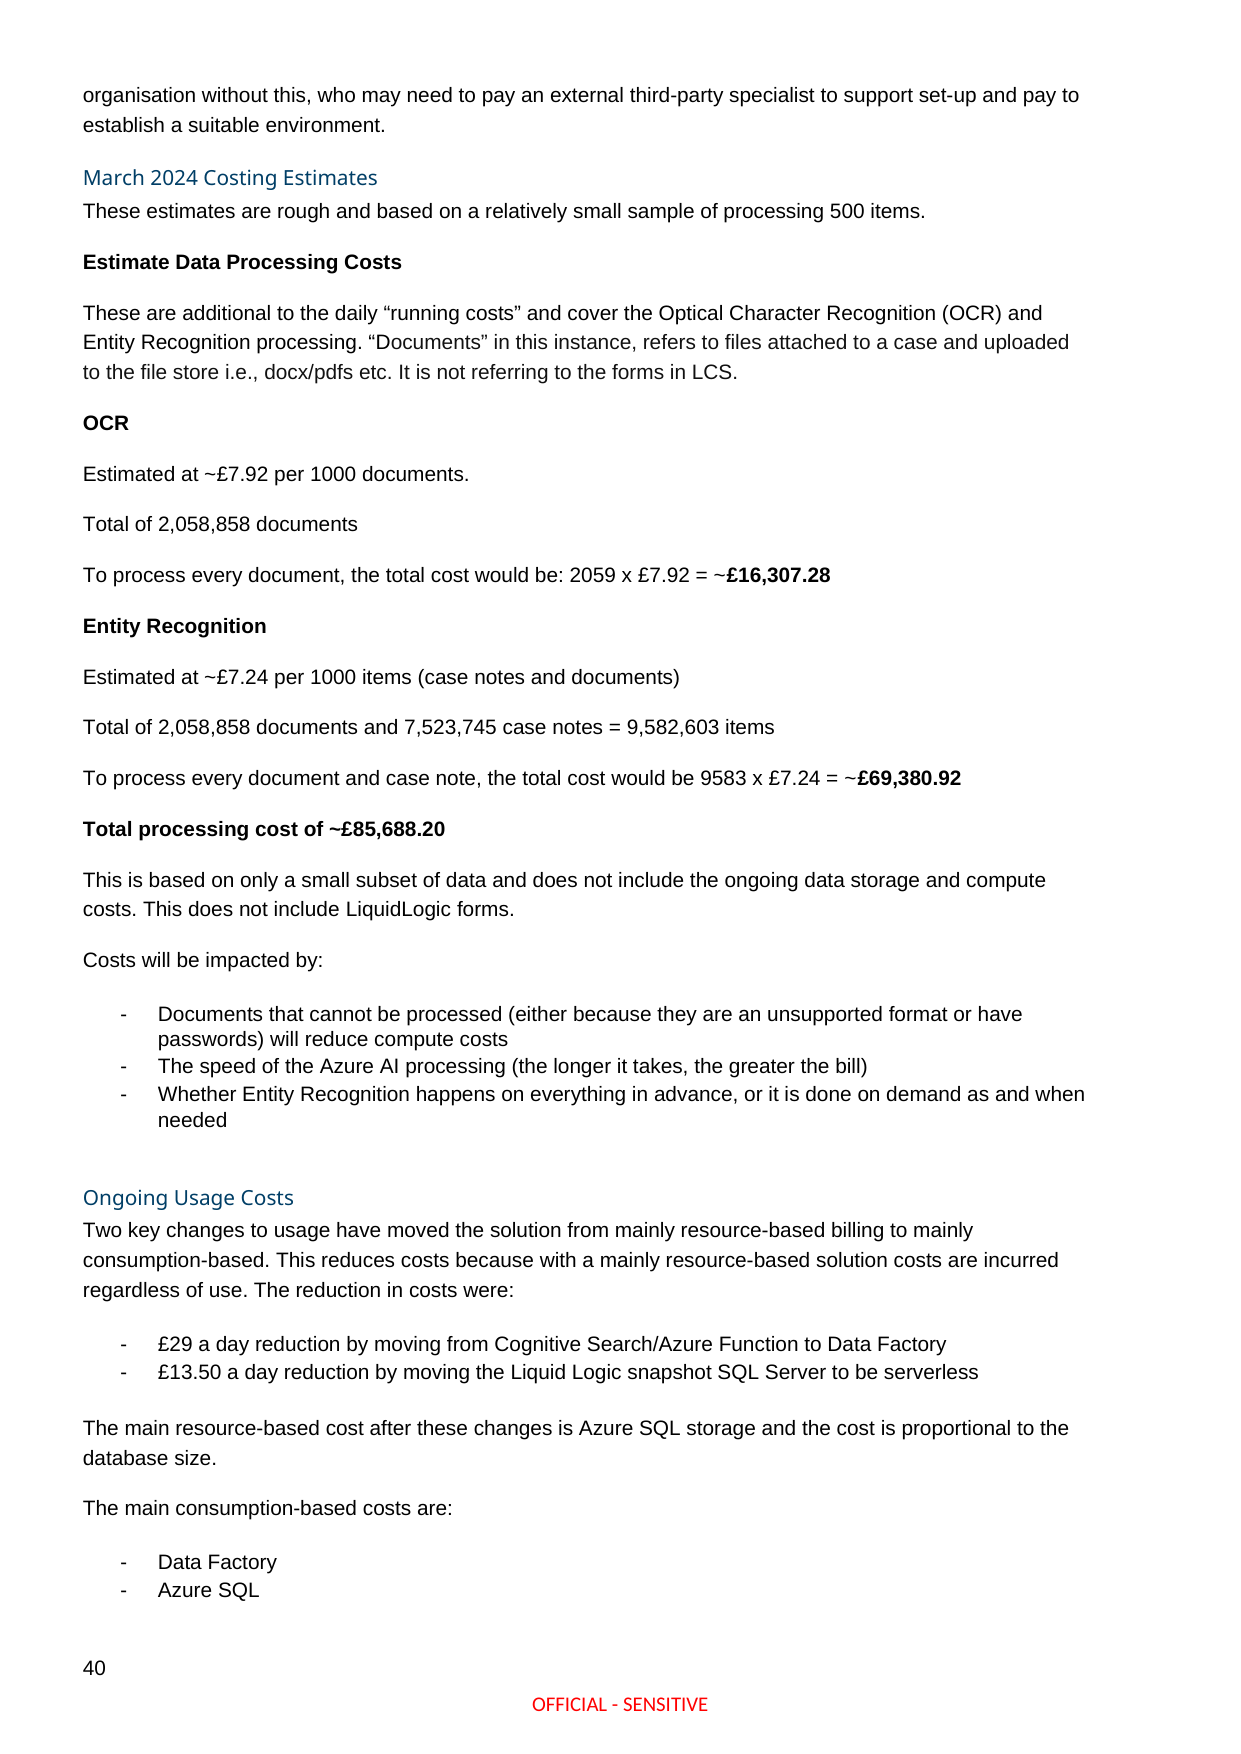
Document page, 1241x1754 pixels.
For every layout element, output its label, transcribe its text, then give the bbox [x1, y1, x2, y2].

text These are additional to the daily “running costs” and cover the Optical Character Recognition (OCR) and Entity Recognition processing. “Documents” in this instance, refers to files attached to a case and uploaded to the file store i.e., docx/pdfs etc. It is not referring to the forms in LCS. [83, 300, 1090, 384]
text Total of 2,058,858 documents and 7,523,745 case notes = 9,582,603 items [83, 715, 1090, 739]
text Estimated at ~£7.92 per 1000 documents. [83, 462, 1090, 486]
text The main consumption-based costs are: [83, 1496, 1090, 1520]
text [83, 83, 1090, 137]
text To process every document, the total cost would be: 2059 x £7.92 = ~£16,307.28 [83, 563, 1090, 587]
list Data Factory [120, 1547, 1090, 1575]
text Total of 2,058,858 documents [83, 512, 1090, 536]
text Estimated at ~£7.24 per 1000 items (case notes and documents) [83, 664, 1090, 688]
subtitle Ongoing Usage Costs [83, 1183, 1090, 1211]
list Azure SQL [120, 1575, 1090, 1604]
list Whether Entity Recognition happens on everything in advance, or it is done on demand as and when needed [120, 1079, 1090, 1132]
list £13.50 a day reduction by moving the Liquid Logic snapshot SQL Server to be serverless [120, 1357, 1090, 1386]
text OCR [83, 411, 1090, 435]
text Costs will be impacted by: [83, 948, 1090, 972]
list £29 a day reduction by moving from Cognitive Search/Azure Function to Data Factory [120, 1329, 1090, 1357]
text Entity Recognition [83, 614, 1090, 638]
list Documents that cannot be processed (either because they are an unsupported format or have passwords) will reduce compute costs [120, 999, 1090, 1051]
text Total processing cost of ~£85,688.20 [83, 817, 1090, 841]
text Two key changes to usage have moved the solution from mainly resource-based billing to mainly consumption-based. This reduces costs because with a mainly resource-based solution costs are incurred regardless of use. The reduction in costs were: [83, 1218, 1090, 1302]
list The speed of the Azure AI processing (the longer it takes, the greater the bill) [120, 1051, 1090, 1079]
text To process every document and case note, the total cost would be 9583 x £7.24 = ~£69,380.92 [83, 766, 1090, 790]
subtitle March 2024 Costing Estimates [83, 163, 1090, 192]
text These estimates are rough and based on a relatively small sample of processing 500 items. [83, 199, 1090, 223]
text The main resource-based cost after these changes is Azure SQL storage and the cost is proportional to the database size. [83, 1416, 1090, 1469]
text This is based on only a small subset of data and does not include the ongoing data storage and compute costs. This does not include LiquidLogic forms. [83, 867, 1090, 921]
text Estimate Data Processing Costs [83, 249, 1090, 273]
